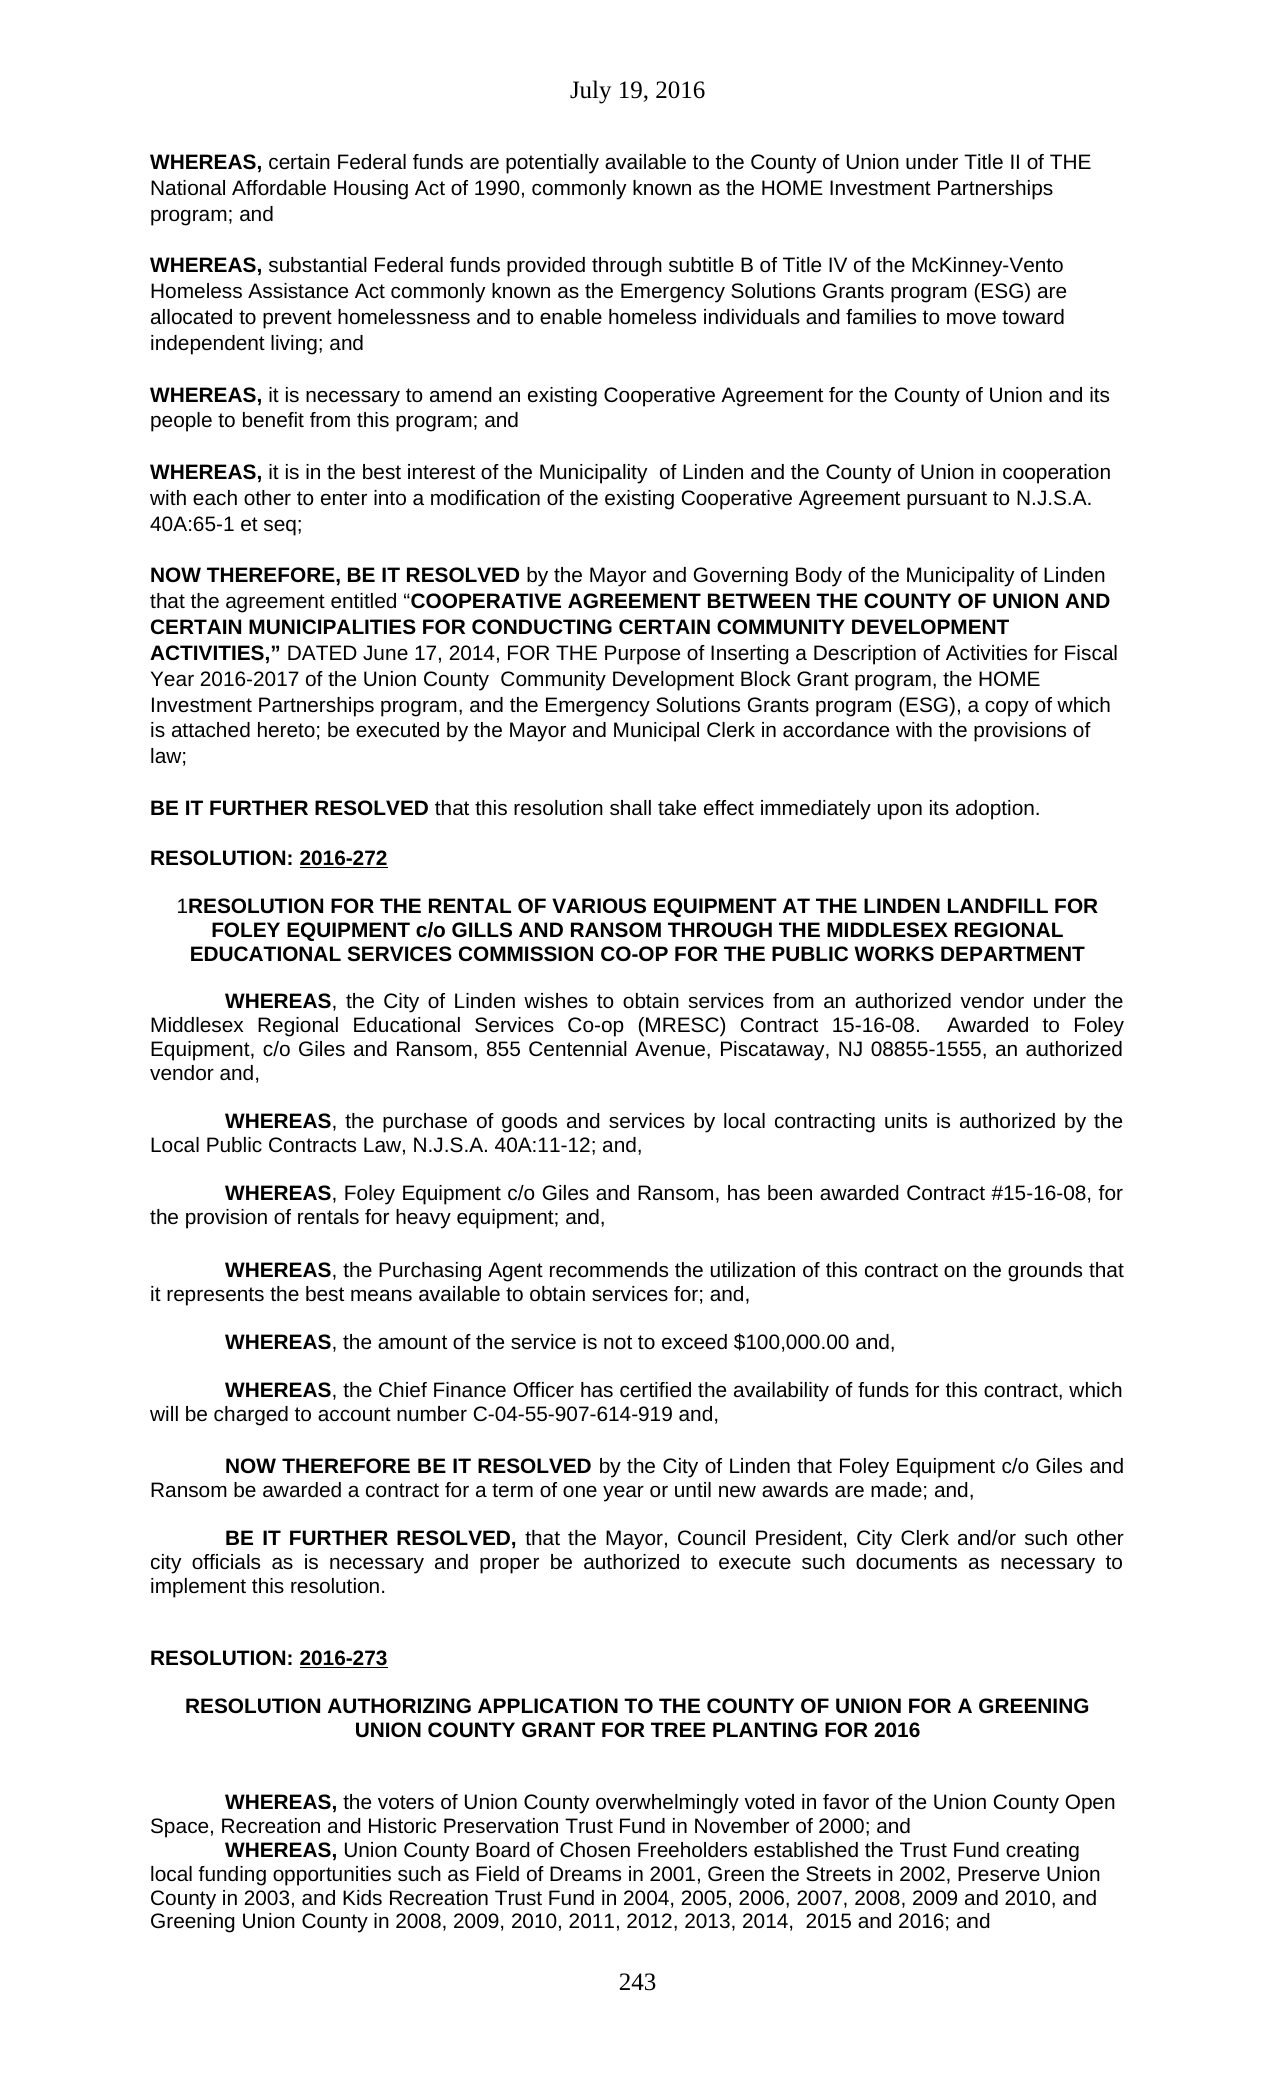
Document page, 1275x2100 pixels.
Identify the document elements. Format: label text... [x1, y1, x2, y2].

text WHEREAS, the Purchasing Agent recommends the utilization of this contract on the grounds that it represents the best means available to obtain services for; and, [150, 1258, 1125, 1306]
text RESOLUTION FOR THE RENTAL OF VARIOUS EQUIPMENT AT THE LINDEN LANDFILL FOR FOLEY EQUIPMENT c/o GILLS AND RANSOM THROUGH THE MIDDLESEX REGIONAL EDUCATIONAL SERVICES COMMISSION CO-OP FOR THE PUBLIC WORKS DEPARTMENT [150, 893, 1125, 965]
text NOW THEREFORE BE IT RESOLVED by the City of Linden that Foley Equipment c/o Giles and Ransom be awarded a contract for a term of one year or until new awards are made; and, [150, 1454, 1125, 1502]
text WHEREAS, substantial Federal funds provided through subtitle B of Title IV of the McKinney-Vento Homeless Assistance Act commonly known as the Emergency Solutions Grants program (ESG) are allocated to prevent homelessness and to enable homeless individuals and families to move toward independent living; and [150, 253, 1125, 355]
text WHEREAS, the City of Linden wishes to obtain services from an authorized vendor under the Middlesex Regional Educational Services Co-op (MRESC) Contract 15-16-08. Awarded to Foley Equipment, c/o Giles and Ransom, 855 Centennial Avenue, Piscataway, NJ 08855-1555, an authorized vendor and, [150, 989, 1125, 1085]
text WHEREAS, the voters of Union County overwhelmingly voted in favor of the Union County Open Space, Recreation and Historic Preservation Trust Fund in November of 2000; and [150, 1789, 1125, 1837]
text NOW THEREFORE, BE IT RESOLVED by the Mayor and Governing Body of the Municipality of Linden that the agreement entitled “COOPERATIVE AGREEMENT BETWEEN THE COUNTY OF UNION AND CERTAIN MUNICIPALITIES FOR CONDUCTING CERTAIN COMMUNITY DEVELOPMENT ACTIVITIES,” DATED June 17, 2014, FOR THE Purpose of Inserting a Description of Activities for Fiscal Year 2016-2017 of the Union County Community Development Block Grant program, the HOME Investment Partnerships program, and the Emergency Solutions Grants program (ESG), a copy of which is attached hereto; be executed by the Mayor and Municipal Clerk in accordance with the provisions of law; [150, 563, 1125, 768]
text WHEREAS, it is necessary to amend an existing Cooperative Agreement for the County of Union and its people to benefit from this program; and [150, 382, 1125, 432]
text RESOLUTION: 2016-272 [150, 846, 1125, 869]
text WHEREAS, Foley Equipment c/o Giles and Ransom, has been awarded Contract #15-16-08, for the provision of rentals for heavy equipment; and, [150, 1181, 1125, 1229]
text WHEREAS, certain Federal funds are potentially available to the County of Union under Title II of THE National Affordable Housing Act of 1990, commonly known as the HOME Investment Partnerships program; and [150, 150, 1125, 226]
text BE IT FURTHER RESOLVED, that the Mayor, Council President, City Clerk and/or such other city officials as is necessary and proper be authorized to execute such documents as necessary to implement this resolution. [150, 1526, 1125, 1598]
text WHEREAS, the purchase of goods and services by local contracting units is authorized by the Local Public Contracts Law, N.J.S.A. 40A:11-12; and, [150, 1109, 1125, 1157]
text WHEREAS, the amount of the service is not to exceed $100,000.00 and, [150, 1329, 1125, 1353]
text WHEREAS, it is in the best interest of the Municipality of Linden and the County of Union in cooperation with each other to enter into a modification of the existing Cooperative Agreement pursuant to N.J.S.A. 40A:65-1 et seq; [150, 460, 1125, 536]
text RESOLUTION: 2016-273 [150, 1646, 1125, 1670]
text WHEREAS, Union County Board of Chosen Freeholders established the Trust Fund creating local funding opportunities such as Field of Dreams in 2001, Green the Streets in 2002, Preserve Union County in 2003, and Kids Recreation Trust Fund in 2004, 2005, 2006, 2007, 2008, 2009 and 2010, and Greening Union County in 2008, 2009, 2010, 2011, 2012, 2013, 2014, 2015 and 2016; and [150, 1837, 1125, 1933]
text BE IT FURTHER RESOLVED that this resolution shall take effect immediately upon its adoption. [150, 796, 1125, 820]
text WHEREAS, the Chief Finance Officer has certified the availability of funds for this contract, which will be charged to account number C-04-55-907-614-919 and, [150, 1377, 1125, 1425]
text RESOLUTION AUTHORIZING APPLICATION TO THE COUNTY OF UNION FOR A GREENING UNION COUNTY GRANT FOR TREE PLANTING FOR 2016 [150, 1694, 1125, 1742]
